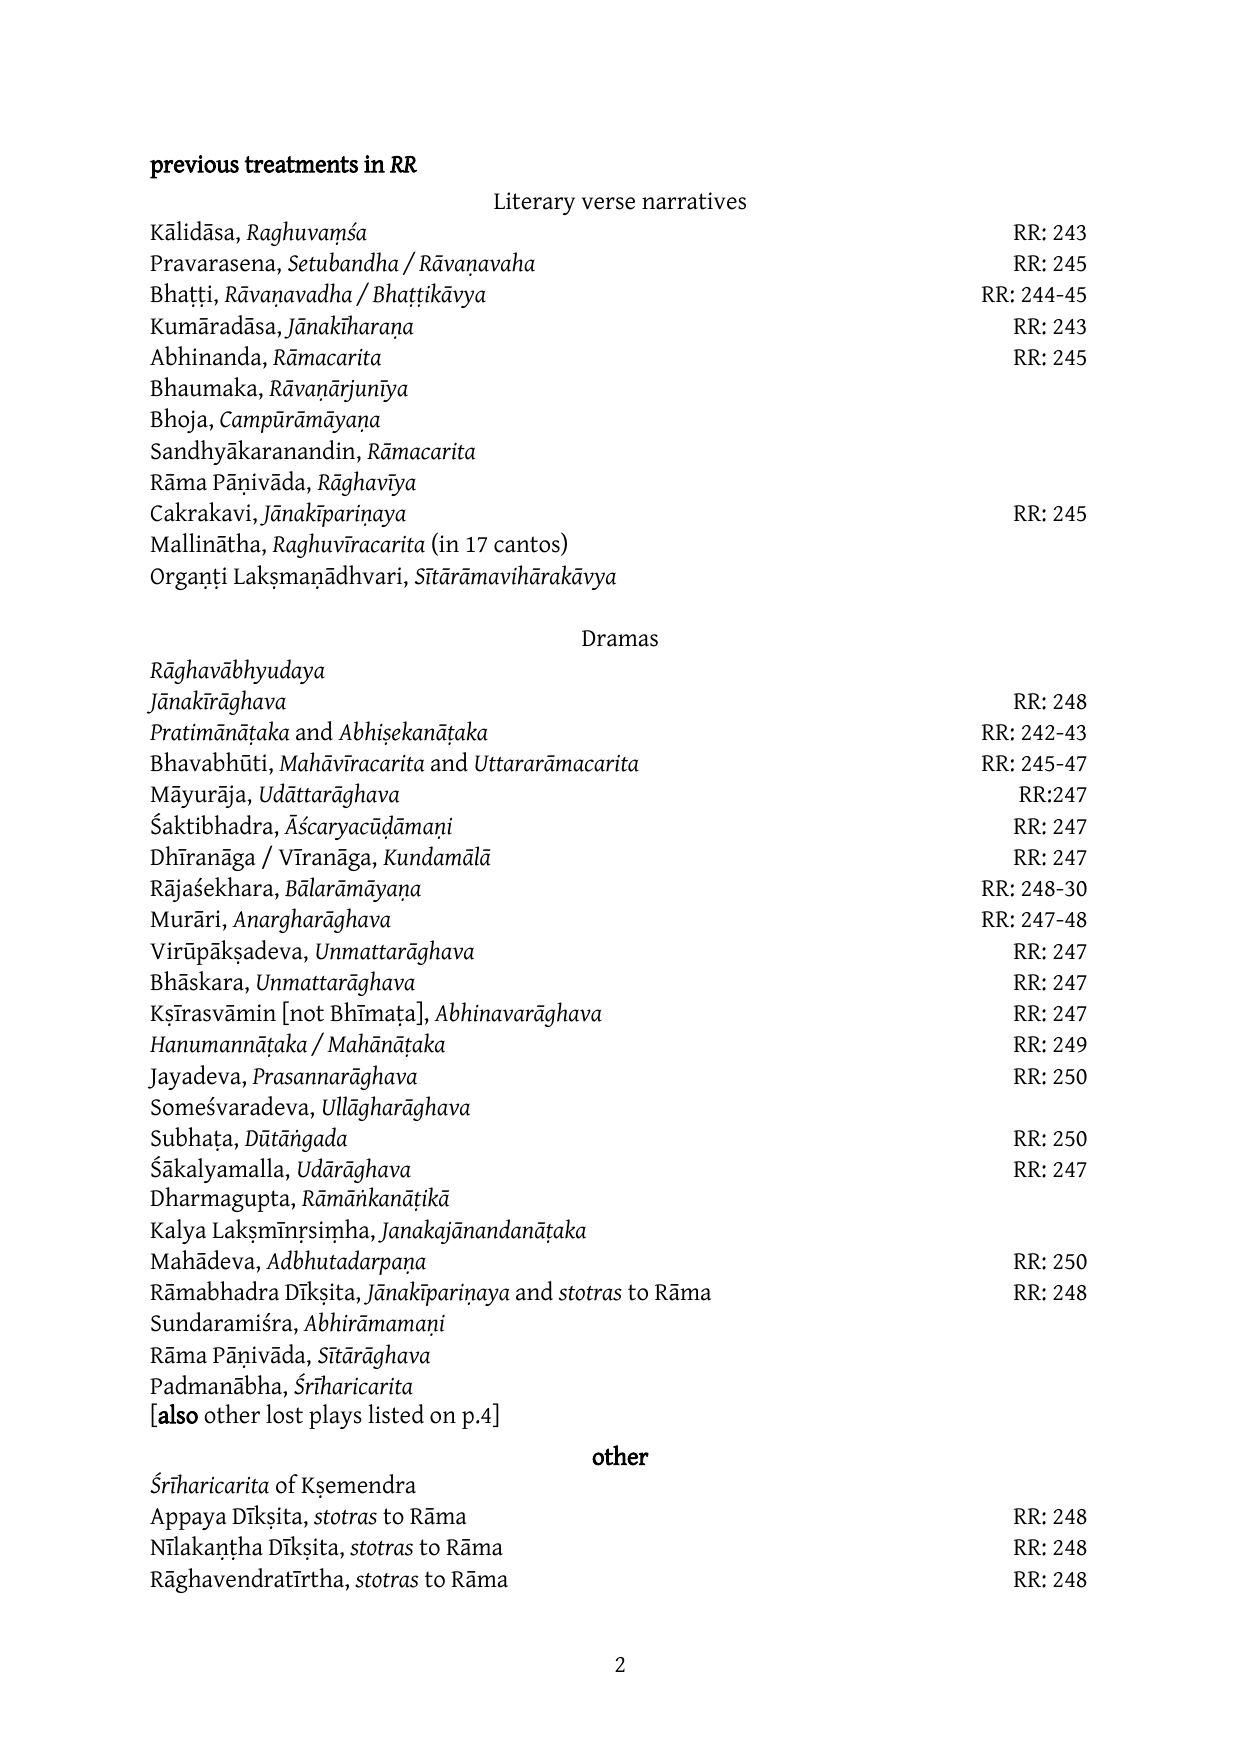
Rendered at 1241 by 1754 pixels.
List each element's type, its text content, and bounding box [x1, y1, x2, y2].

text Dramas [150, 622, 1090, 653]
text Rāghavābhyudaya [150, 653, 1090, 685]
text Orgaṇṭi Lakṣmaṇādhvari, Sītārāmavihārakāvya [150, 560, 1090, 591]
text Virūpākṣadeva, Unmattarāghava RR: 247 [150, 935, 1090, 966]
text Bhavabhūti, Mahāvīracarita and Uttararāmacarita RR: 245-47 [150, 747, 1090, 778]
text Rājaśekhara, Bālarāmāyaṇa RR: 248-30 [150, 872, 1090, 903]
text Rāma Pāṇivāda, Sītārāghava [150, 1339, 1090, 1370]
text [also other lost plays listed on p.4] [150, 1401, 1090, 1430]
text Bhaumaka, Rāvaṇārjunīya [150, 372, 1090, 403]
text Someśvaradeva, Ullāgharāghava [150, 1091, 1090, 1122]
text Kṣīrasvāmin [not Bhīmaṭa], Abhinavarāghava RR: 247 [150, 997, 1090, 1028]
text Mallinātha, Raghuvīracarita (in 17 cantos) [150, 528, 1090, 560]
text Bhaṭṭi, Rāvaṇavadha / Bhaṭṭikāvya RR: 244-45 [150, 278, 1090, 310]
text Kālidāsa, Raghuvaṃśa RR: 243 [150, 216, 1090, 247]
text Hanumannāṭaka / Mahānāṭaka RR: 249 [150, 1028, 1090, 1060]
text Appaya Dīkṣita, stotras to Rāma RR: 248 [150, 1500, 1090, 1531]
text Pravarasena, Setubandha / Rāvaṇavaha RR: 245 [150, 247, 1090, 278]
text Padmanābha, Śrīharicarita [150, 1370, 1090, 1401]
text Dharmagupta, Rāmāṅkanāṭikā [150, 1185, 1090, 1214]
text previous treatments in RR [150, 150, 1090, 179]
text Mahādeva, Adbhutadarpaṇa RR: 250 [150, 1245, 1090, 1276]
text Rāma Pāṇivāda, Rāghavīya [150, 466, 1090, 497]
text Māyurāja, Udāttarāghava RR:247 [150, 778, 1090, 810]
text Bhoja, Campūrāmāyaṇa [150, 403, 1090, 435]
text Cakrakavi, Jānakīpariṇaya RR: 245 [150, 497, 1090, 528]
text Subhaṭa, Dūtāṅgada RR: 250 [150, 1122, 1090, 1153]
text Rāghavendratīrtha, stotras to Rāma RR: 248 [150, 1563, 1090, 1594]
text Literary verse narratives [150, 187, 1090, 216]
text Murāri, Anargharāghava RR: 247-48 [150, 903, 1090, 935]
text Jayadeva, Prasannarāghava RR: 250 [150, 1060, 1090, 1091]
text Jānakīrāghava RR: 248 [150, 685, 1090, 716]
text Kumāradāsa, Jānakīharaṇa RR: 243 [150, 310, 1090, 341]
text Sandhyākaranandin, Rāmacarita [150, 435, 1090, 466]
text Śrīharicarita of Kṣemendra [150, 1471, 1090, 1500]
text Abhinanda, Rāmacarita RR: 245 [150, 341, 1090, 372]
text Śākalyamalla, Udārāghava RR: 247 [150, 1153, 1090, 1185]
text Sundaramiśra, Abhirāmamaṇi [150, 1307, 1090, 1339]
text Kalya Lakṣmīnṛsiṃha, Janakajānandanāṭaka [150, 1214, 1090, 1245]
text Śaktibhadra, Āścaryacūḍāmaṇi RR: 247 [150, 810, 1090, 841]
text Rāmabhadra Dīkṣita, Jānakīpariṇaya and stotras to Rāma RR: 248 [150, 1276, 1090, 1307]
text Dhīranāga / Vīranāga, Kundamālā RR: 247 [150, 841, 1090, 872]
text Nīlakaṇṭha Dīkṣita, stotras to Rāma RR: 248 [150, 1531, 1090, 1563]
text other [150, 1442, 1090, 1471]
text Pratimānāṭaka and Abhiṣekanāṭaka RR: 242-43 [150, 716, 1090, 747]
text Bhāskara, Unmattarāghava RR: 247 [150, 966, 1090, 997]
